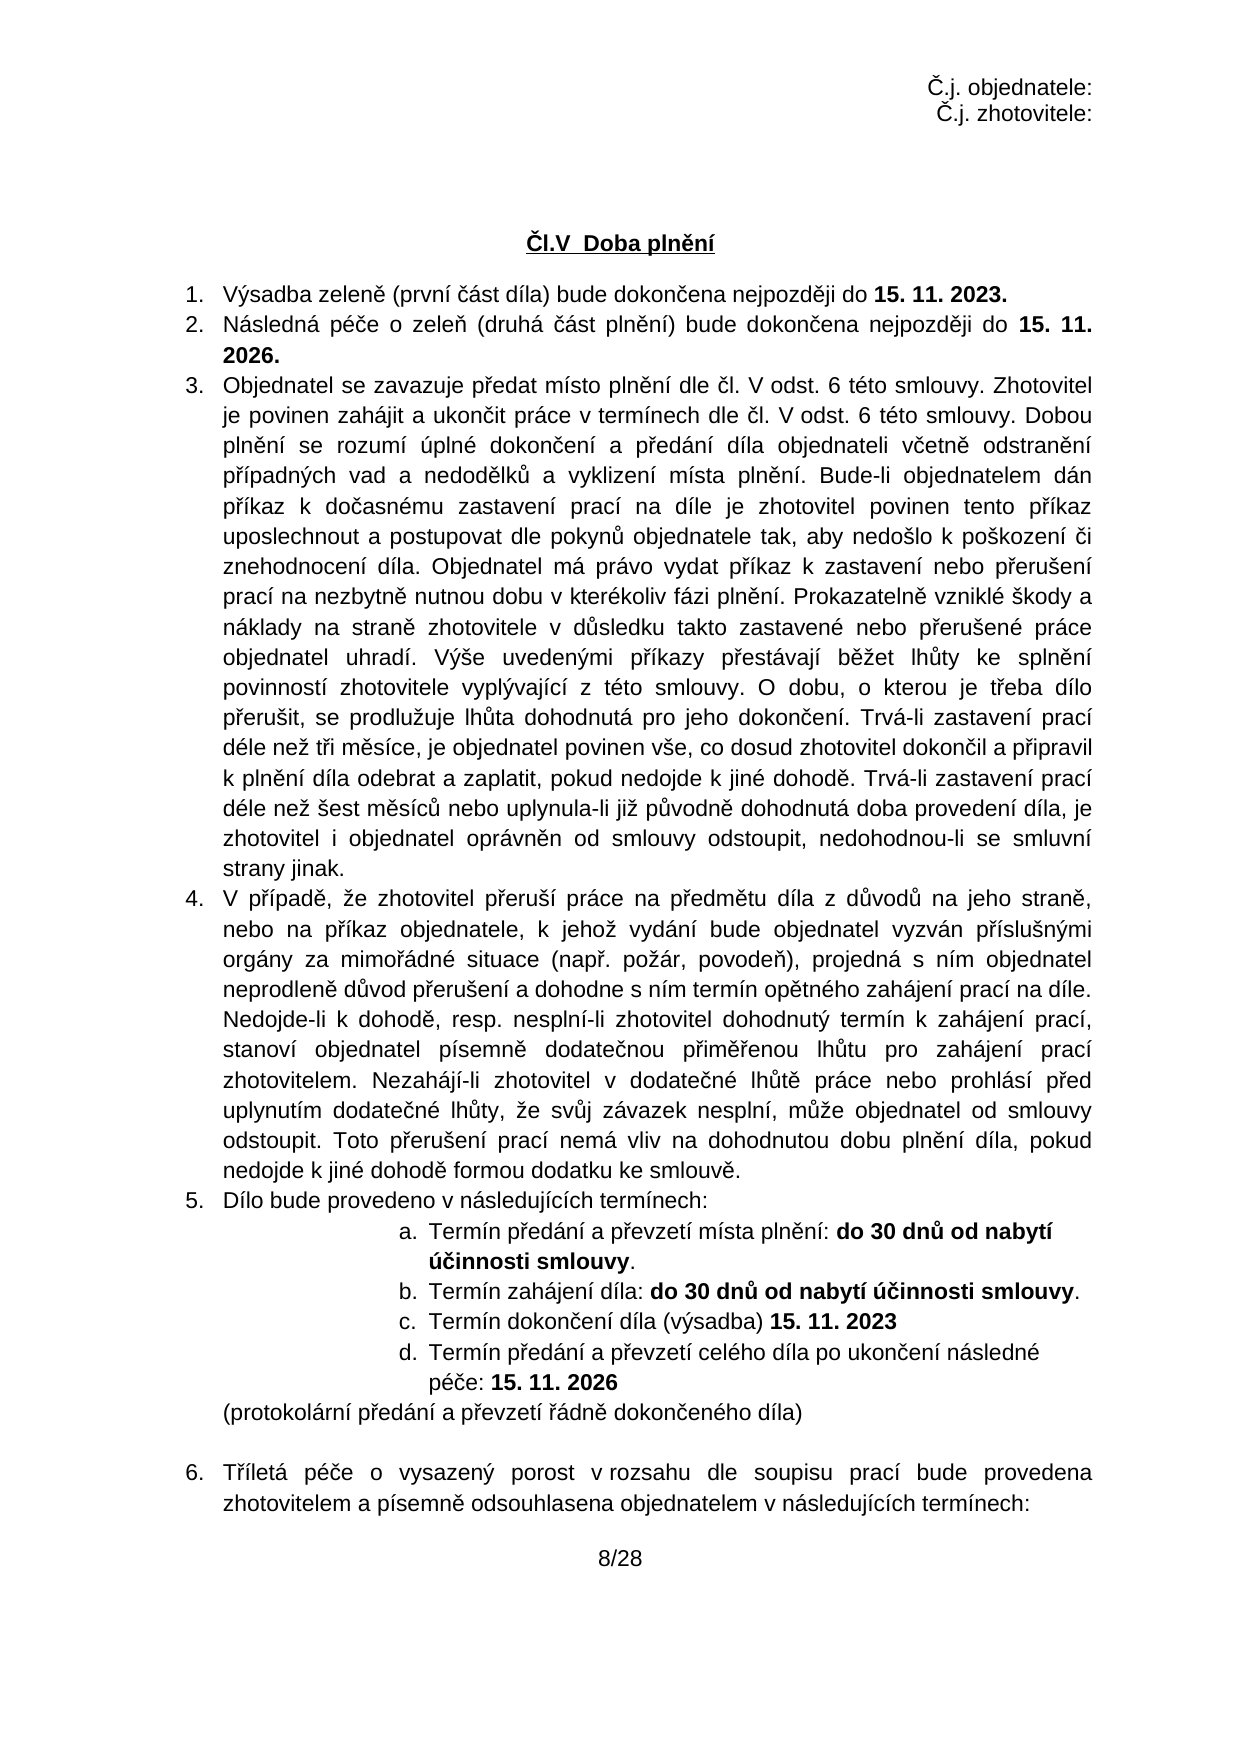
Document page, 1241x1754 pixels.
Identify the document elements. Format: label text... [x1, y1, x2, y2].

list (protokolární předání a převzetí řádně dokončeného díla) [223, 1399, 1093, 1425]
list Dílo bude provedeno v následujících termínech: [185, 1187, 1093, 1214]
list Termín předání a převzetí místa plnění: do 30 dnů od nabytí účinnosti smlouvy. [399, 1218, 1093, 1274]
list Následná péče o zeleň (druhá část plnění) bude dokončena nejpozději do 15. 11. 2026. [185, 311, 1093, 368]
list Tříletá péče o vysazený porost v rozsahu dle soupisu prací bude provedena zhotovitelem a písemně odsouhlasena objednatelem v následujících termínech: [185, 1459, 1093, 1516]
list V případě, že zhotovitel přeruší práce na předmětu díla z důvodů na jeho straně, nebo na příkaz objednatele, k jehož vydání bude objednatel vyzván příslušnými orgány za mimořádné situace (např. požár, povodeň), projedná s ním objednatel neprodleně důvod přerušení a dohodne s ním termín opětného zahájení prací na díle. Nedojde-li k dohodě, resp. nesplní-li zhotovitel dohodnutý termín k zahájení prací, stanoví objednatel písemně dodatečnou přiměřenou lhůtu pro zahájení prací zhotovitelem. Nezahájí-li zhotovitel v dodatečné lhůtě práce nebo prohlásí před uplynutím dodatečné lhůty, že svůj závazek nesplní, může objednatel od smlouvy odstoupit. Toto přerušení prací nemá vliv na dohodnutou dobu plnění díla, pokud nedojde k jiné dohodě formou dodatku ke smlouvě. [185, 885, 1093, 1184]
list Termín zahájení díla: do 30 dnů od nabytí účinnosti smlouvy. [399, 1278, 1093, 1304]
list Objednatel se zavazuje předat místo plnění dle čl. V odst. 6 této smlouvy. Zhotovitel je povinen zahájit a ukončit práce v termínech dle čl. V odst. 6 této smlouvy. Dobou plnění se rozumí úplné dokončení a předání díla objednateli včetně odstranění případných vad a nedodělků a vyklizení místa plnění. Bude-li objednatelem dán příkaz k dočasnému zastavení prací na díle je zhotovitel povinen tento příkaz uposlechnout a postupovat dle pokynů objednatele tak, aby nedošlo k poškození či znehodnocení díla. Objednatel má právo vydat příkaz k zastavení nebo přerušení prací na nezbytně nutnou dobu v kterékoliv fázi plnění. Prokazatelně vzniklé škody a náklady na straně zhotovitele v důsledku takto zastavené nebo přerušené práce objednatel uhradí. Výše uvedenými příkazy přestávají běžet lhůty ke splnění povinností zhotovitele vyplývající z této smlouvy. O dobu, o kterou je třeba dílo přerušit, se prodlužuje lhůta dohodnutá pro jeho dokončení. Trvá-li zastavení prací déle než tři měsíce, je objednatel povinen vše, co dosud zhotovitel dokončil a připravil k plnění díla odebrat a zaplatit, pokud nedojde k jiné dohodě. Trvá-li zastavení prací déle než šest měsíců nebo uplynula-li již původně dohodnutá doba provedení díla, je zhotovitel i objednatel oprávněn od smlouvy odstoupit, nedohodnou-li se smluvní strany jinak. [185, 372, 1093, 882]
list Termín předání a převzetí celého díla po ukončení následné péče: 15. 11. 2026 [399, 1338, 1093, 1395]
list Termín dokončení díla (výsadba) 15. 11. 2023 [399, 1308, 1093, 1335]
list Výsadba zeleně (první část díla) bude dokončena nejpozději do 15. 11. 2023. [185, 281, 1093, 308]
text Čl.V Doba plnění [148, 230, 1093, 257]
